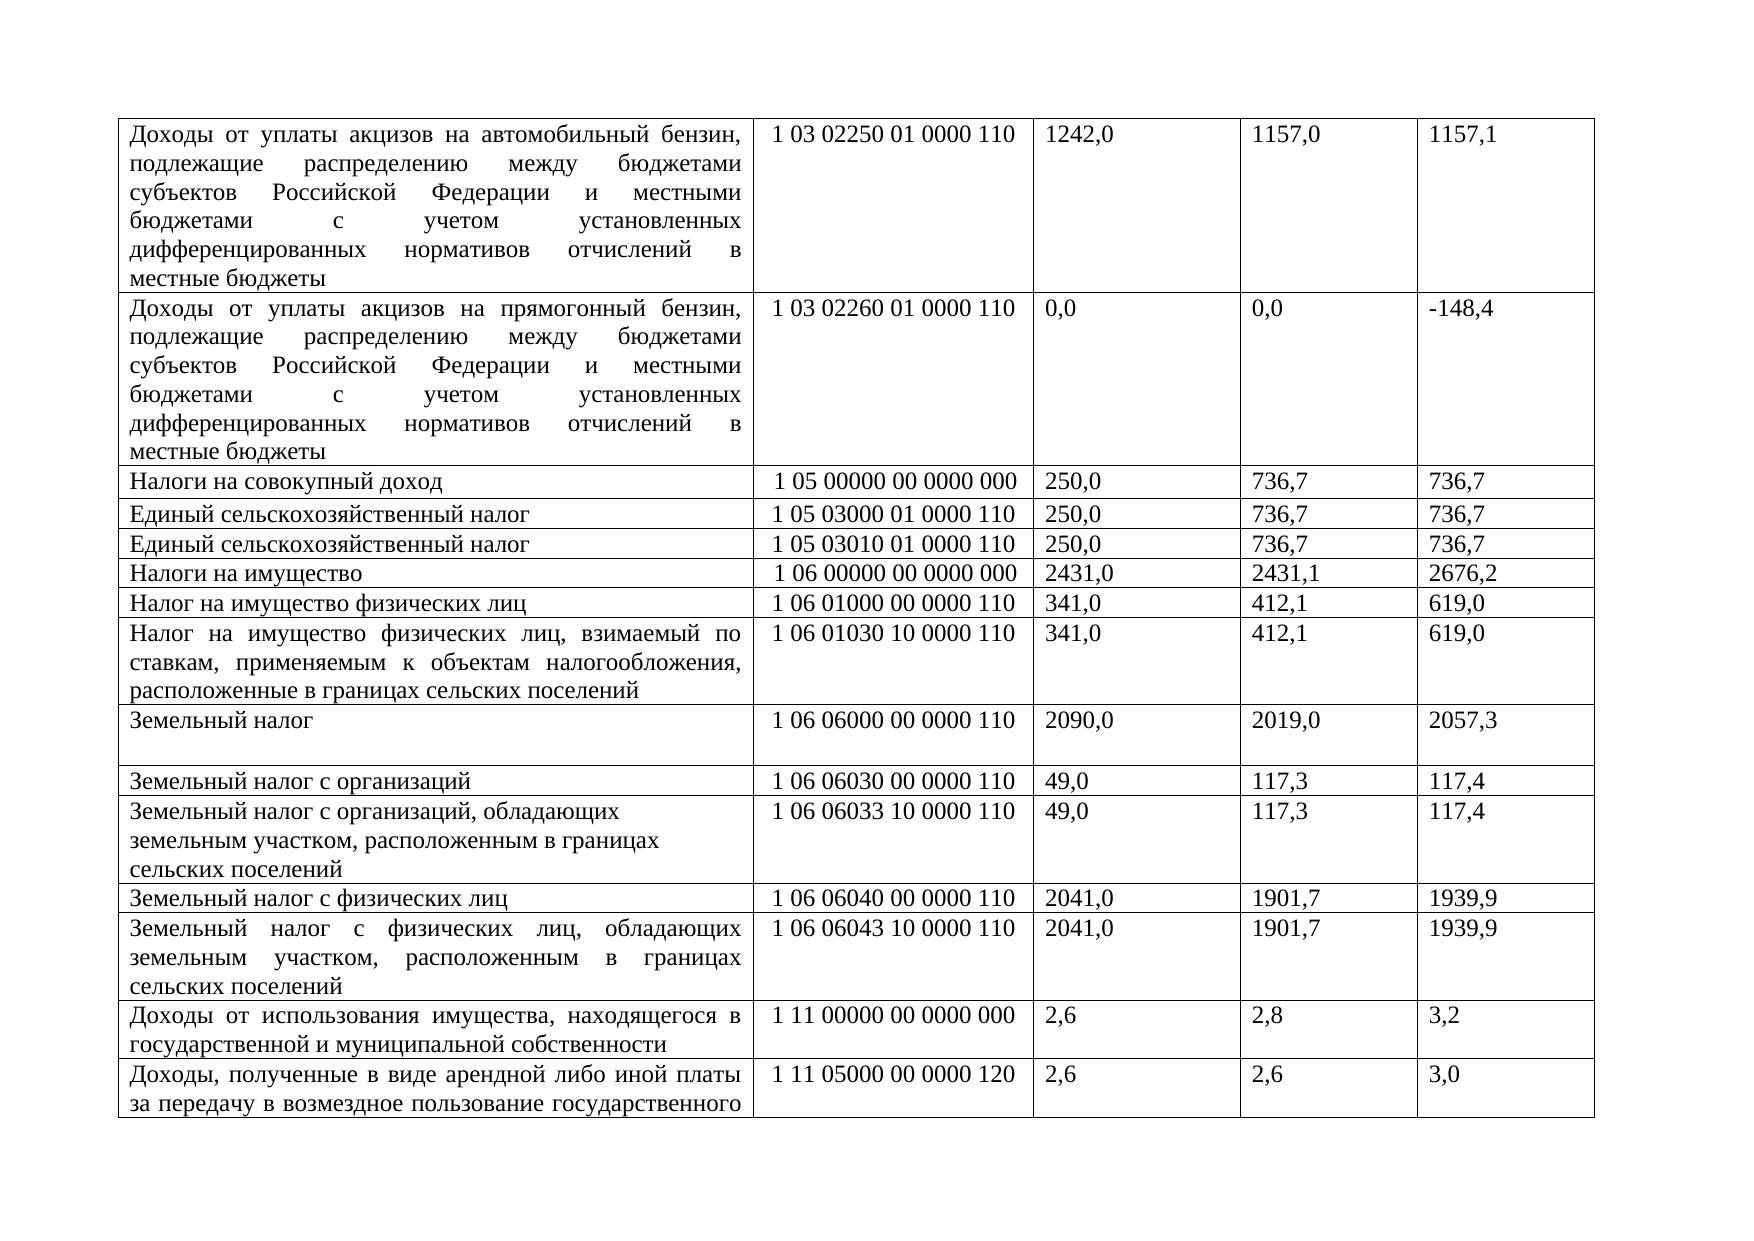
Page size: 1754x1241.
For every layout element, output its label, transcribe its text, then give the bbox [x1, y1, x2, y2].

table_cell Налог на имущество физических лиц [119, 588, 753, 617]
table_cell 736,7 [1241, 529, 1417, 557]
table_cell 619,0 [1418, 588, 1594, 617]
table_cell 2041,0 [1034, 913, 1240, 999]
table_cell 0,0 [1034, 293, 1240, 465]
table_cell 2,8 [1241, 1001, 1417, 1058]
table_cell Земельный налог с организаций, обладающих земельным участком, расположенным в границах сельских поселений [119, 796, 753, 882]
table_cell 1901,7 [1241, 884, 1417, 912]
table_cell 1 05 03010 01 0000 110 [754, 529, 1033, 557]
table_cell 2431,0 [1034, 559, 1240, 587]
table_cell 2057,3 [1418, 705, 1594, 765]
table_cell Доходы от уплаты акцизов на прямогонный бензин, подлежащие распределению между бюджетами субъектов Российской Федерации и местными бюджетами с учетом установленных дифференцированных нормативов отчислений в местные бюджеты [119, 293, 753, 465]
table_cell 1 03 02260 01 0000 110 [754, 293, 1033, 465]
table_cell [119, 1059, 753, 1117]
table_cell Земельный налог с физических лиц, обладающих земельным участком, расположенным в границах сельских поселений [119, 913, 753, 999]
table_cell 49,0 [1034, 766, 1240, 795]
table_cell 0,0 [1241, 293, 1417, 465]
table_cell 736,7 [1241, 499, 1417, 528]
table_cell 1 05 03000 01 0000 110 [754, 499, 1033, 528]
table_cell Единый сельскохозяйственный налог [119, 499, 753, 528]
table_cell 619,0 [1418, 618, 1594, 704]
table_cell 250,0 [1034, 499, 1240, 528]
table_cell 2041,0 [1034, 884, 1240, 912]
table_cell 1 11 00000 00 0000 000 [754, 1001, 1033, 1058]
table_cell 412,1 [1241, 618, 1417, 704]
table_cell -148,4 [1418, 293, 1594, 465]
table_cell 2,6 [1241, 1059, 1417, 1117]
table_cell 1 03 02250 01 0000 110 [754, 119, 1033, 292]
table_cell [754, 1059, 1033, 1117]
table_cell 1939,9 [1418, 884, 1594, 912]
table_cell 1 06 01030 10 0000 110 [754, 618, 1033, 704]
table_cell Земельный налог с организаций [119, 766, 753, 795]
table_cell 1242,0 [1034, 119, 1240, 292]
table_cell 1157,0 [1241, 119, 1417, 292]
table_cell 1 06 06043 10 0000 110 [754, 913, 1033, 999]
table_cell 736,7 [1418, 499, 1594, 528]
table_cell 1157,1 [1418, 119, 1594, 292]
table_cell 1 06 06030 00 0000 110 [754, 766, 1033, 795]
table_cell 3,2 [1418, 1001, 1594, 1058]
table_cell Налог на имущество физических лиц, взимаемый по ставкам, применяемым к объектам налогообложения, расположенные в границах сельских поселений [119, 618, 753, 704]
table_cell 2090,0 [1034, 705, 1240, 765]
table_cell 117,3 [1241, 796, 1417, 882]
table_cell 3,0 [1418, 1059, 1594, 1117]
table_cell Налоги на имущество [119, 559, 753, 587]
table_cell 250,0 [1034, 529, 1240, 557]
table_cell 341,0 [1034, 618, 1240, 704]
table_cell 412,1 [1241, 588, 1417, 617]
table_cell 117,3 [1241, 766, 1417, 795]
table_cell 1 06 06000 00 0000 110 [754, 705, 1033, 765]
table_cell 1 05 00000 00 0000 000 [754, 466, 1033, 498]
table_cell 1 06 06040 00 0000 110 [754, 884, 1033, 912]
table_cell 736,7 [1241, 466, 1417, 498]
table_cell Земельный налог с физических лиц [119, 884, 753, 912]
table_cell Налоги на совокупный доход [119, 466, 753, 498]
table_cell 117,4 [1418, 796, 1594, 882]
table_cell 1901,7 [1241, 913, 1417, 999]
table_cell Земельный налог [119, 705, 753, 765]
table_cell Доходы от использования имущества, находящегося в государственной и муниципальной собственности [119, 1001, 753, 1058]
table_cell 341,0 [1034, 588, 1240, 617]
table_cell 2019,0 [1241, 705, 1417, 765]
table_cell 1939,9 [1418, 913, 1594, 999]
table_cell 2,6 [1034, 1059, 1240, 1117]
table_cell 736,7 [1418, 466, 1594, 498]
table_cell 2,6 [1034, 1001, 1240, 1058]
table_cell 2431,1 [1241, 559, 1417, 587]
table_cell 250,0 [1034, 466, 1240, 498]
table_cell 1 06 01000 00 0000 110 [754, 588, 1033, 617]
table_cell 1 06 06033 10 0000 110 [754, 796, 1033, 882]
table_cell 117,4 [1418, 766, 1594, 795]
table_cell 736,7 [1418, 529, 1594, 557]
table_cell Доходы от уплаты акцизов на автомобильный бензин, подлежащие распределению между бюджетами субъектов Российской Федерации и местными бюджетами с учетом установленных дифференцированных нормативов отчислений в местные бюджеты [119, 119, 753, 292]
table_cell 49,0 [1034, 796, 1240, 882]
table_cell 2676,2 [1418, 559, 1594, 587]
table_cell Единый сельскохозяйственный налог [119, 529, 753, 557]
table_cell 1 06 00000 00 0000 000 [754, 559, 1033, 587]
